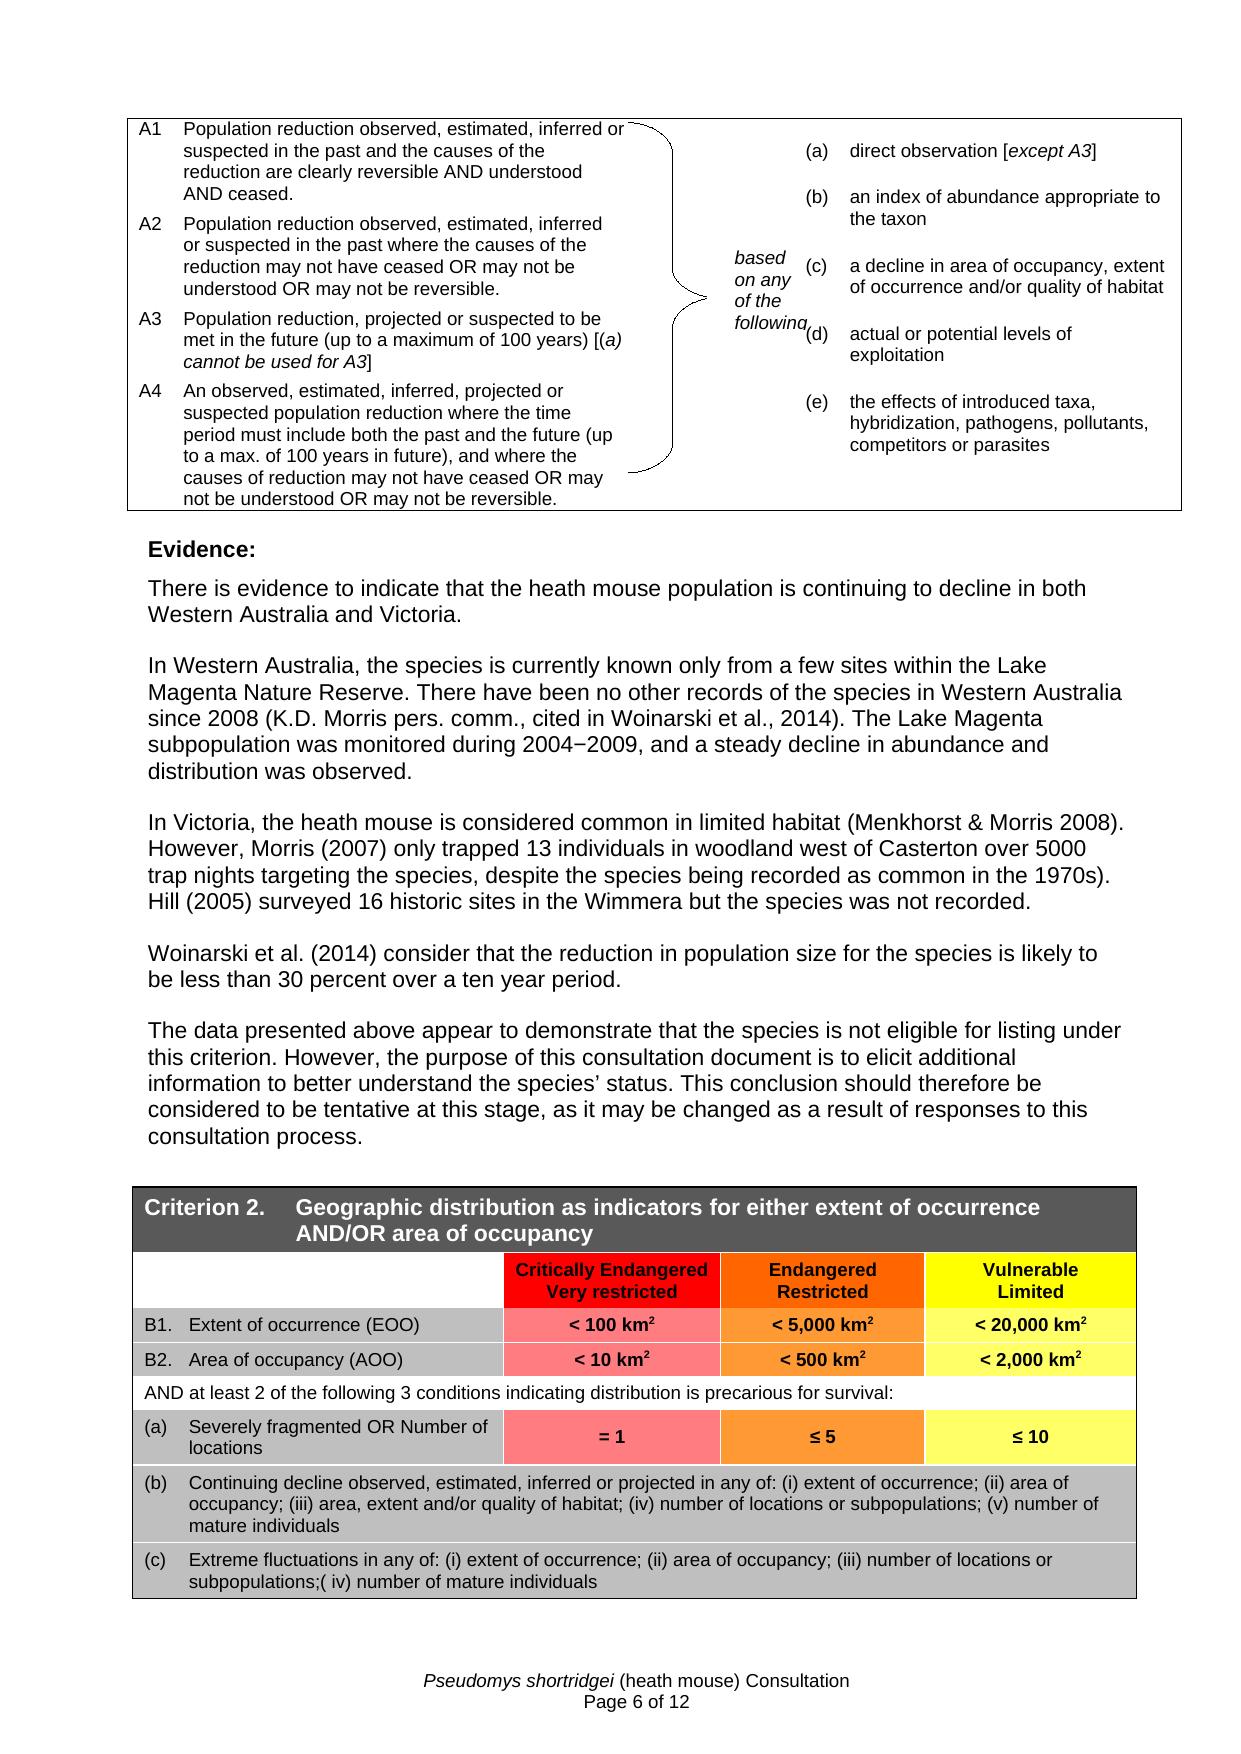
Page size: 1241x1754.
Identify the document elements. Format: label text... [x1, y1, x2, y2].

subtitle Evidence: [148, 536, 1125, 562]
table_cell (c) Extreme fluctuations in any of: (i) extent of occurrence; (ii) area of occupancy; (iii) number of locations or subpopulations;( iv) number of mature individuals [133, 1543, 1136, 1598]
table_cell [133, 1252, 503, 1308]
table_cell Critically Endangered Very restricted [504, 1253, 720, 1308]
table_cell Vulnerable Limited [926, 1253, 1136, 1308]
text There is evidence to indicate that the heath mouse population is continuing to decline in both Western Australia and Victoria. [148, 574, 1125, 627]
table_cell ≤ 5 [721, 1410, 924, 1464]
table_cell < 20,000 km2 [926, 1308, 1136, 1342]
table_cell Endangered Restricted [721, 1253, 924, 1308]
table_cell A1 Population reduction observed, estimated, inferred or suspected in the past and the causes of the reduction are clearly reversible AND understood AND ceased. A2 Population reduction observed, estimated, inferred or suspected in the past where the causes of the reduction may not have ceased OR may not be understood OR may not be reversible. A3 Population reduction, projected or suspected to be met in the future (up to a maximum of 100 years) [(a) cannot be used for A3] A4 An observed, estimated, inferred, projected or suspected population reduction where the time period must include both the past and the future (up to a max. of 100 years in future), and where the causes of reduction may not have ceased OR may not be understood OR may not be reversible. [128, 119, 638, 510]
text In Victoria, the heath mouse is considered common in limited habitat (Menkhorst & Morris 2008). However, Morris (2007) only trapped 13 individuals in woodland west of Casterton over 5000 trap nights targeting the species, despite the species being recorded as common in the 1970s). Hill (2005) surveyed 16 historic sites in the Wimmera but the species was not recorded. [148, 809, 1125, 914]
table_cell ≤ 10 [926, 1410, 1136, 1464]
text Woinarski et al. (2014) consider that the reduction in population size for the species is likely to be less than 30 percent over a ten year period. [148, 939, 1125, 992]
table_cell (b) Continuing decline observed, estimated, inferred or projected in any of: (i) extent of occurrence; (ii) area of occupancy; (iii) area, extent and/or quality of habitat; (iv) number of locations or subpopulations; (v) number of mature individuals [133, 1466, 1136, 1542]
table_cell < 500 km2 [721, 1343, 924, 1376]
table_cell = 1 [504, 1410, 720, 1464]
table_cell (a) Severely fragmented OR Number of locations [133, 1410, 503, 1464]
table_cell < 5,000 km2 [721, 1308, 924, 1342]
table_cell AND at least 2 of the following 3 conditions indicating distribution is precarious for survival: [133, 1376, 1136, 1409]
text In Western Australia, the species is currently known only from a few sites within the Lake Magenta Nature Reserve. There have been no other records of the species in Western Australia since 2008 (K.D. Morris pers. comm., cited in Woinarski et al., 2014). The Lake Magenta subpopulation was monitored during 2004−2009, and a steady decline in abundance and distribution was observed. [148, 652, 1125, 784]
table_cell B1. Extent of occurrence (EOO) [133, 1308, 503, 1342]
table_cell < 2,000 km2 [926, 1343, 1136, 1376]
table_header Criterion 2. Geographic distribution as indicators for either extent of occurrence AND/OR area of occupancy [133, 1188, 1136, 1252]
table_cell B2. Area of occupancy (AOO) [133, 1343, 503, 1376]
table_cell (a) direct observation [except A3] (b) an index of abundance appropriate to the taxon (c) a decline in area of occupancy, extent of occurrence and/or quality of habitat (d) actual or potential levels of exploitation (e) the effects of introduced taxa, hybridization, pathogens, pollutants, competitors or parasites [638, 119, 1181, 510]
table_cell < 100 km2 [504, 1308, 720, 1342]
text The data presented above appear to demonstrate that the species is not eligible for listing under this criterion. However, the purpose of this consultation document is to elicit additional information to better understand the species’ status. This conclusion should therefore be considered to be tentative at this stage, as it may be changed as a result of responses to this consultation process. [148, 1017, 1125, 1149]
table_cell < 10 km2 [504, 1343, 720, 1376]
